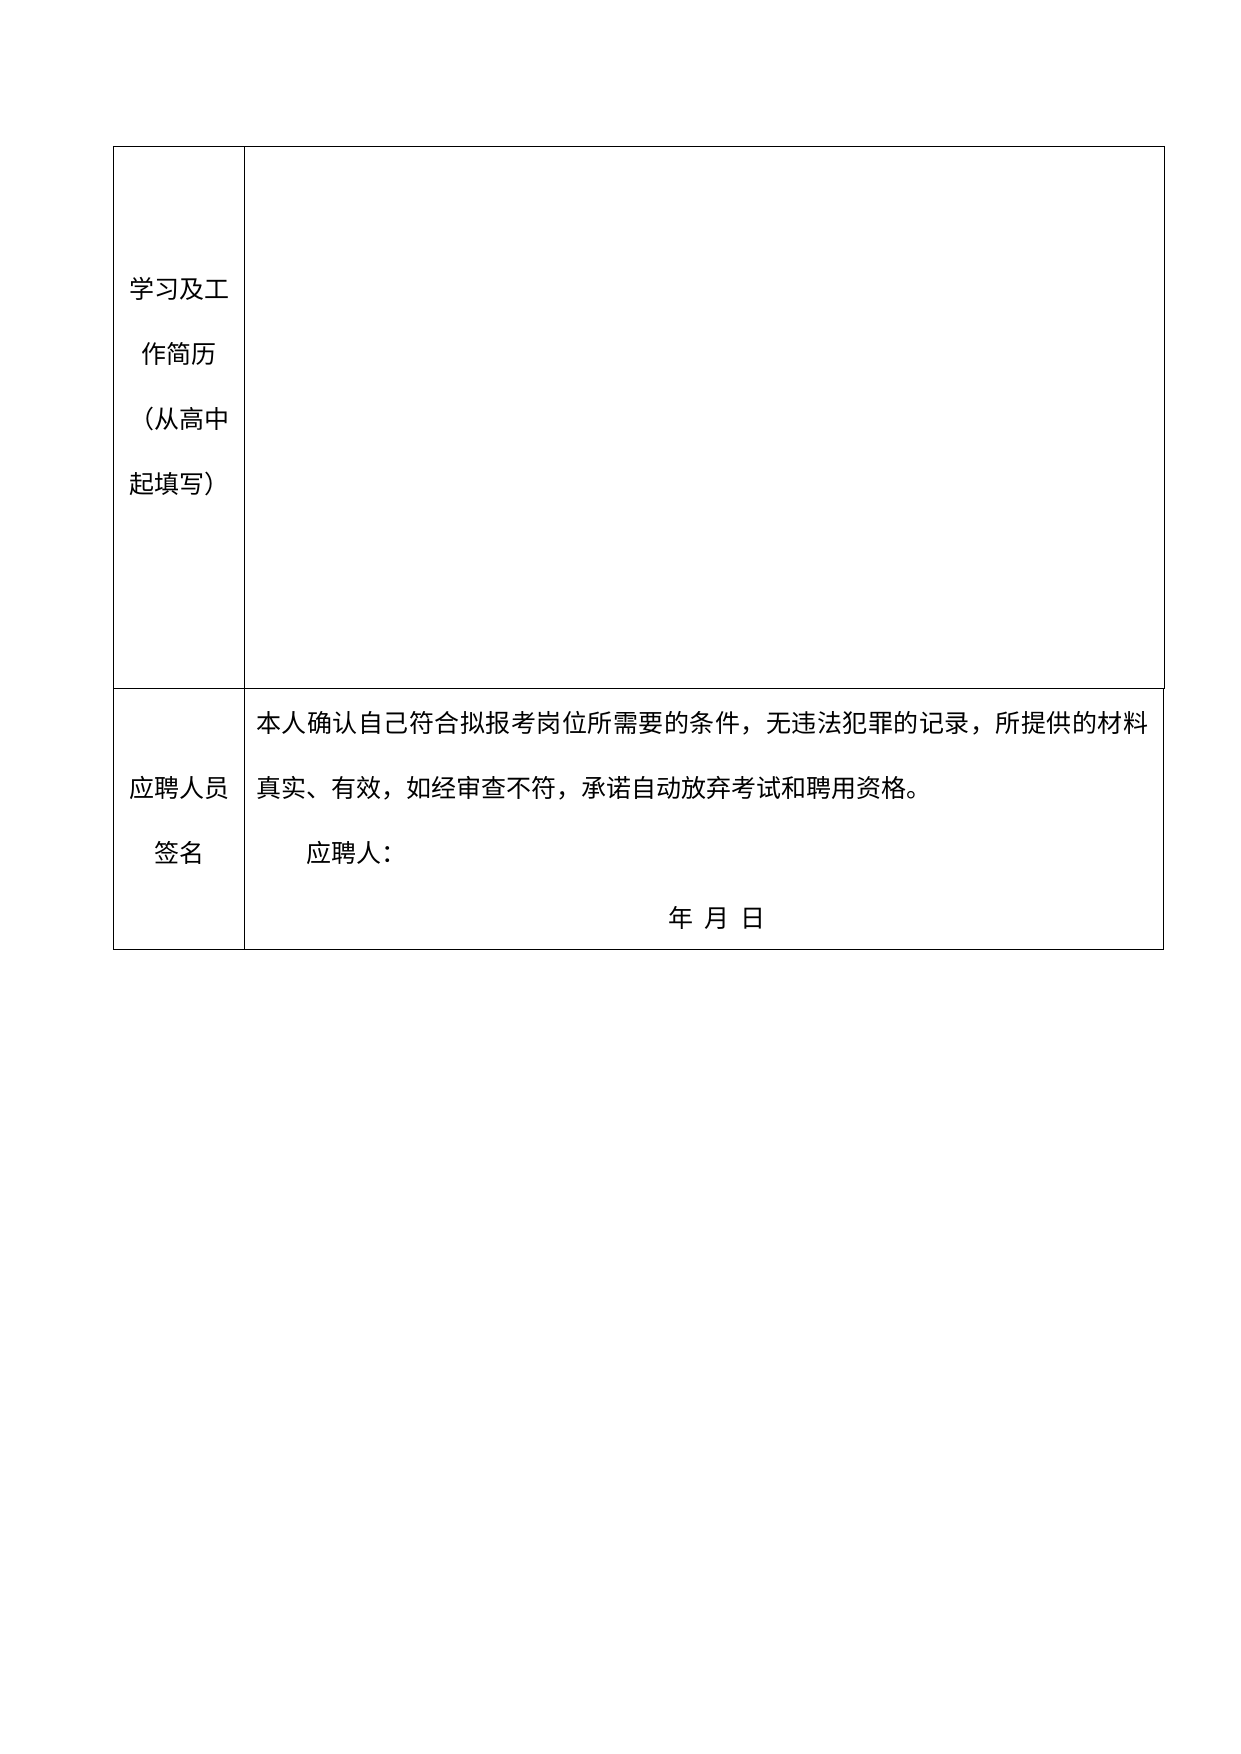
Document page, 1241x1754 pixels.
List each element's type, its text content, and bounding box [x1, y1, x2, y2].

table_cell 本人确认自己符合拟报考岗位所需要的条件，无违法犯罪的记录，所提供的材料真实、有效，如经审查不符，承诺自动放弃考试和聘用资格。 应聘人： 年 月 日 [245, 689, 1163, 949]
table_cell 学习及工作简历（从高中起填写） [114, 147, 244, 688]
table_cell [245, 147, 1164, 688]
table_cell 应聘人员签名 [114, 689, 244, 949]
